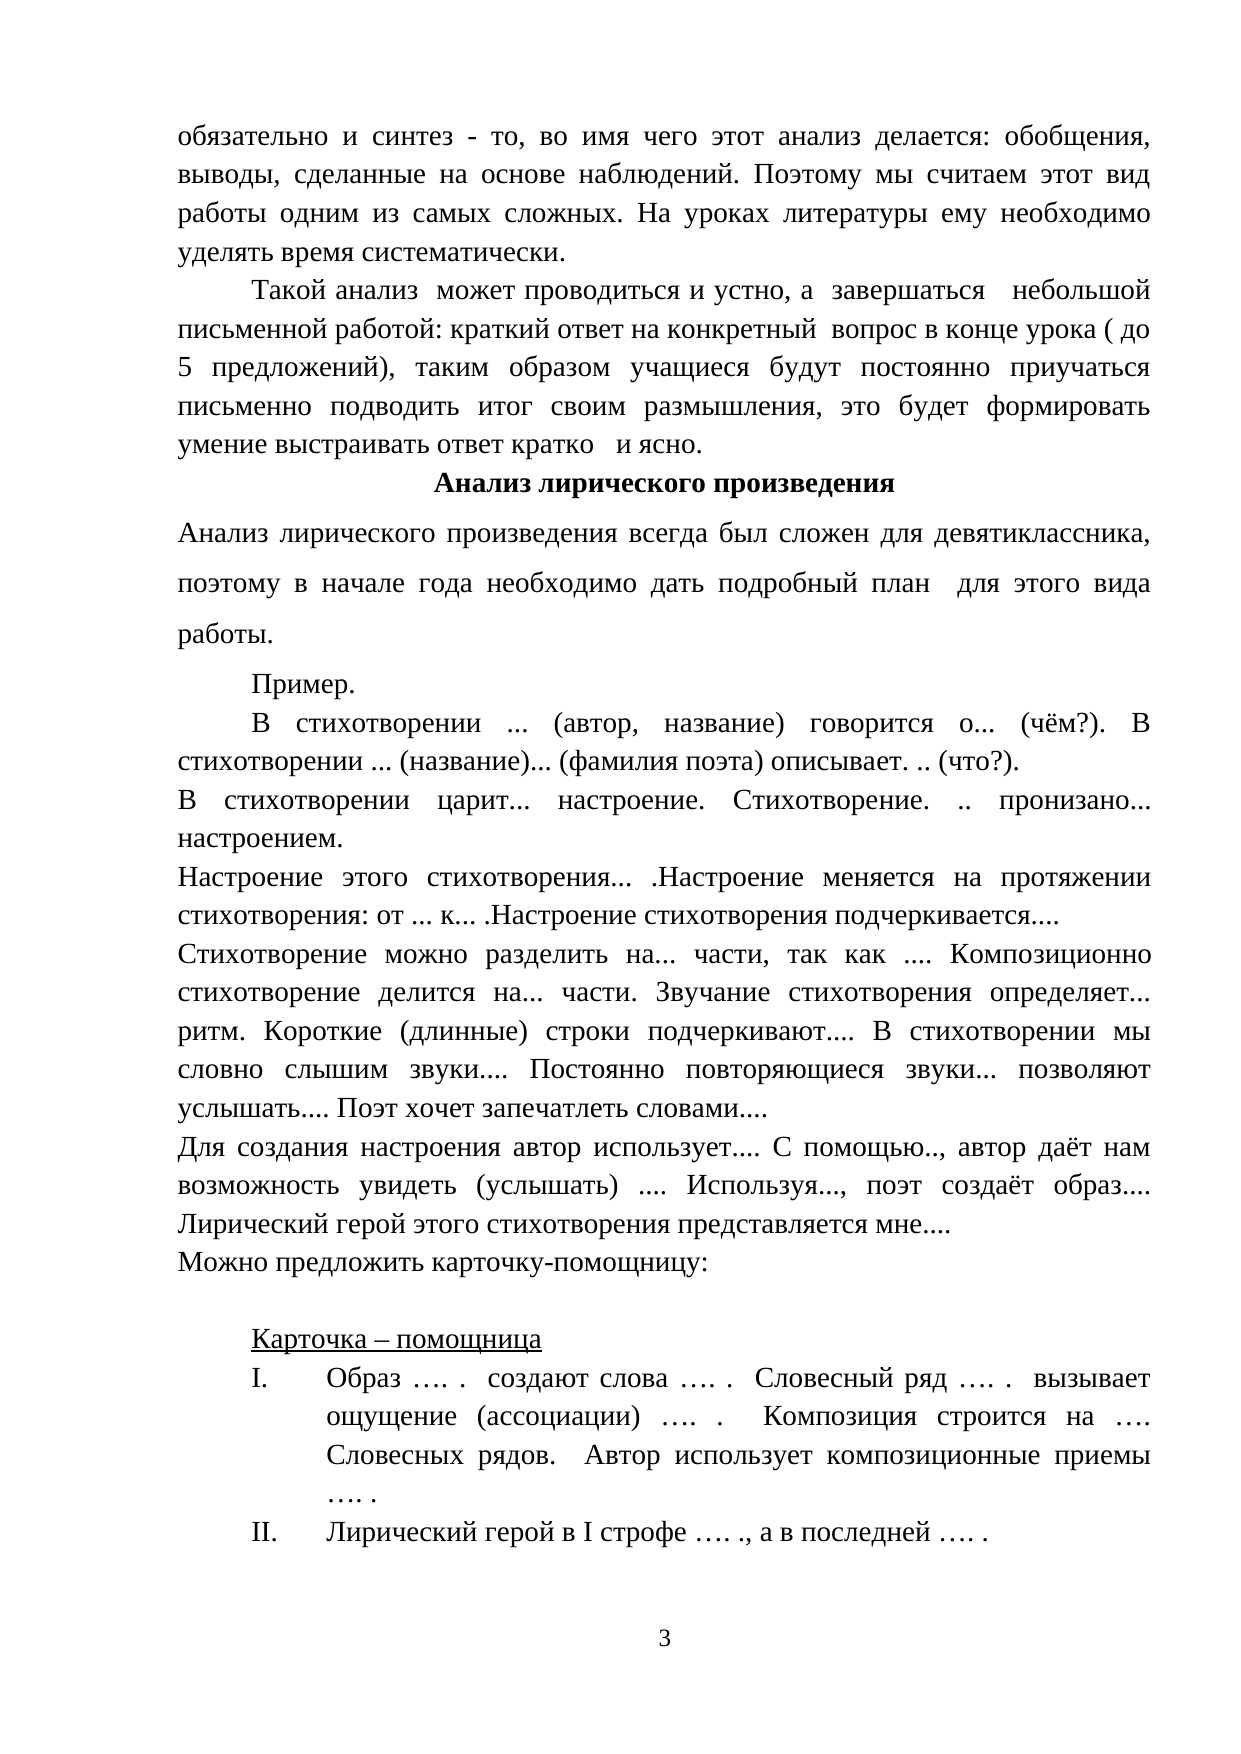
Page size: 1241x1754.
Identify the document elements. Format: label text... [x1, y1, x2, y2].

text Пример. [177, 666, 1152, 700]
text Стихотворение можно разделить на... части, так как .... Композиционно стихотворение делится на... части. Звучание стихотворения определяет... ритм. Короткие (длинные) строки подчеркивают.... В стихотворении мы словно слышим звуки.... Постоянно повторяющиеся звуки... позволяют услышать.... Поэт хочет запечатлеть словами.... [177, 936, 1152, 1124]
list Образ …. . создают слова …. . Словесный ряд …. . вызывает ощущение (ассоциации) …. . Композиция строится на …. Словесных рядов. Автор использует композиционные приемы …. . [251, 1360, 1152, 1509]
text Такой анализ может проводиться и устно, а завершаться небольшой письменной работой: краткий ответ на конкретный вопрос в конце урока ( до 5 предложений), таким образом учащиеся будут постоянно приучаться письменно подводить итог своим размышления, это будет формировать умение выстраивать ответ кратко и ясно. [177, 272, 1151, 460]
text Анализ лирического произведения всегда был сложен для девятиклассника, поэтому в начале года необходимо дать подробный план для этого вида работы. [177, 515, 1152, 649]
text Карточка – помощница [251, 1321, 1152, 1355]
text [177, 118, 1152, 267]
text Настроение этого стихотворения... .Настроение меняется на протяжении стихотворения: от ... к... .Настроение стихотворения подчеркивается.... [177, 859, 1152, 931]
text Анализ лирического произведения [177, 465, 1152, 498]
text Для создания настроения автор использует.... С помощью.., автор даёт нам возможность увидеть (услышать) .... Используя..., поэт создаёт образ.... Лирический герой этого стихотворения представляется мне.... [177, 1129, 1152, 1239]
text В стихотворении царит... настроение. Стихотворение. .. пронизано... настроением. [177, 782, 1152, 854]
list Лирический герой в I строфе …. ., а в последней …. . [251, 1514, 1152, 1548]
text В стихотворении ... (автор, название) говорится о... (чём?). В стихотворении ... (название)... (фамилия поэта) описывает. .. (что?). [177, 705, 1152, 777]
text Можно предложить карточку-помощницу: [177, 1244, 1152, 1278]
